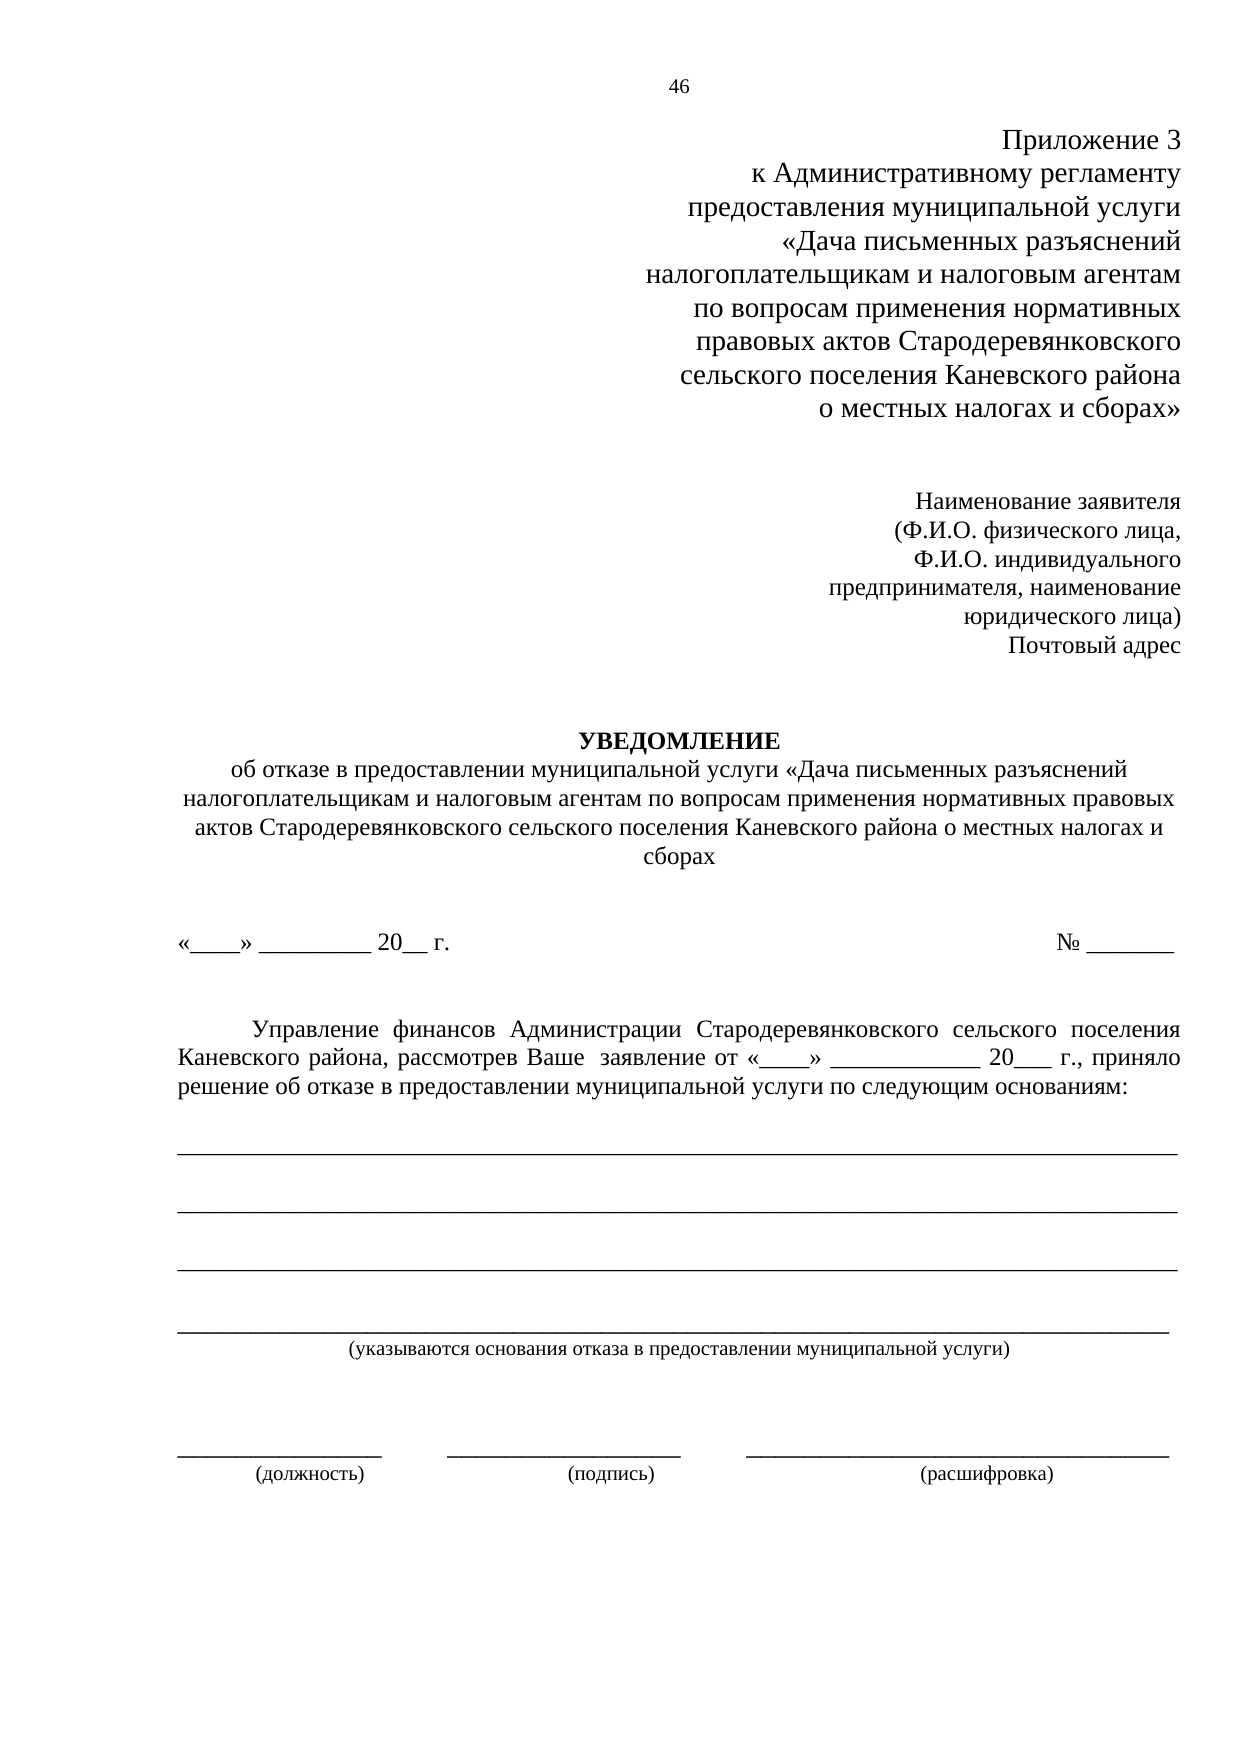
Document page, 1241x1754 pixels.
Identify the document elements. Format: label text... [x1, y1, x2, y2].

text о местных налогах и сборах» [177, 390, 1181, 424]
text (Ф.И.О. физического лица, [177, 515, 1181, 544]
text по вопросам применения нормативных [177, 290, 1181, 323]
text «Дача письменных разъяснений [177, 223, 1181, 256]
text правовых актов Стародеревянковского [177, 323, 1181, 357]
text Почтовый адрес [177, 630, 1181, 659]
text Управление финансов Администрации Стародеревянковского сельского поселения Каневского района, рассмотрев Ваше заявление от «____» ____________ 20___ г., приняло решение об отказе в предоставлении муниципальной услуги по следующим основаниям: [177, 1014, 1181, 1100]
text к Административному регламенту [177, 156, 1181, 189]
text Приложение 3 [177, 122, 1181, 156]
text ______________ ________________ _____________________________ [177, 1427, 1181, 1461]
text (должность) (подпись) (расшифровка) [177, 1461, 1181, 1485]
text налогоплательщикам и налоговым агентам [177, 256, 1181, 290]
text ________________________________________________________________________________ [177, 1129, 1181, 1158]
text УВЕДОМЛЕНИЕ [177, 726, 1181, 754]
text предпринимателя, наименование [177, 572, 1181, 601]
text (указываются основания отказа в предоставлении муниципальной услуги) [177, 1336, 1181, 1360]
text сельского поселения Каневского района [177, 357, 1181, 390]
text Наименование заявителя [177, 486, 1181, 515]
text предоставления муниципальной услуги [177, 189, 1181, 223]
text Ф.И.О. индивидуального [177, 544, 1181, 572]
text ________________________________________________________________________________ [177, 1245, 1181, 1274]
text ________________________________________________________________________________ [177, 1187, 1181, 1216]
text «____» _________ 20__ г. № _______ [177, 927, 1181, 956]
text об отказе в предоставлении муниципальной услуги «Дача письменных разъяснений налогоплательщикам и налоговым агентам по вопросам применения нормативных правовых актов Стародеревянковского сельского поселения Каневского района о местных налогах и сборах [177, 754, 1181, 869]
text ____________________________________________________________________ [177, 1303, 1181, 1336]
text юридического лица) [177, 601, 1181, 630]
